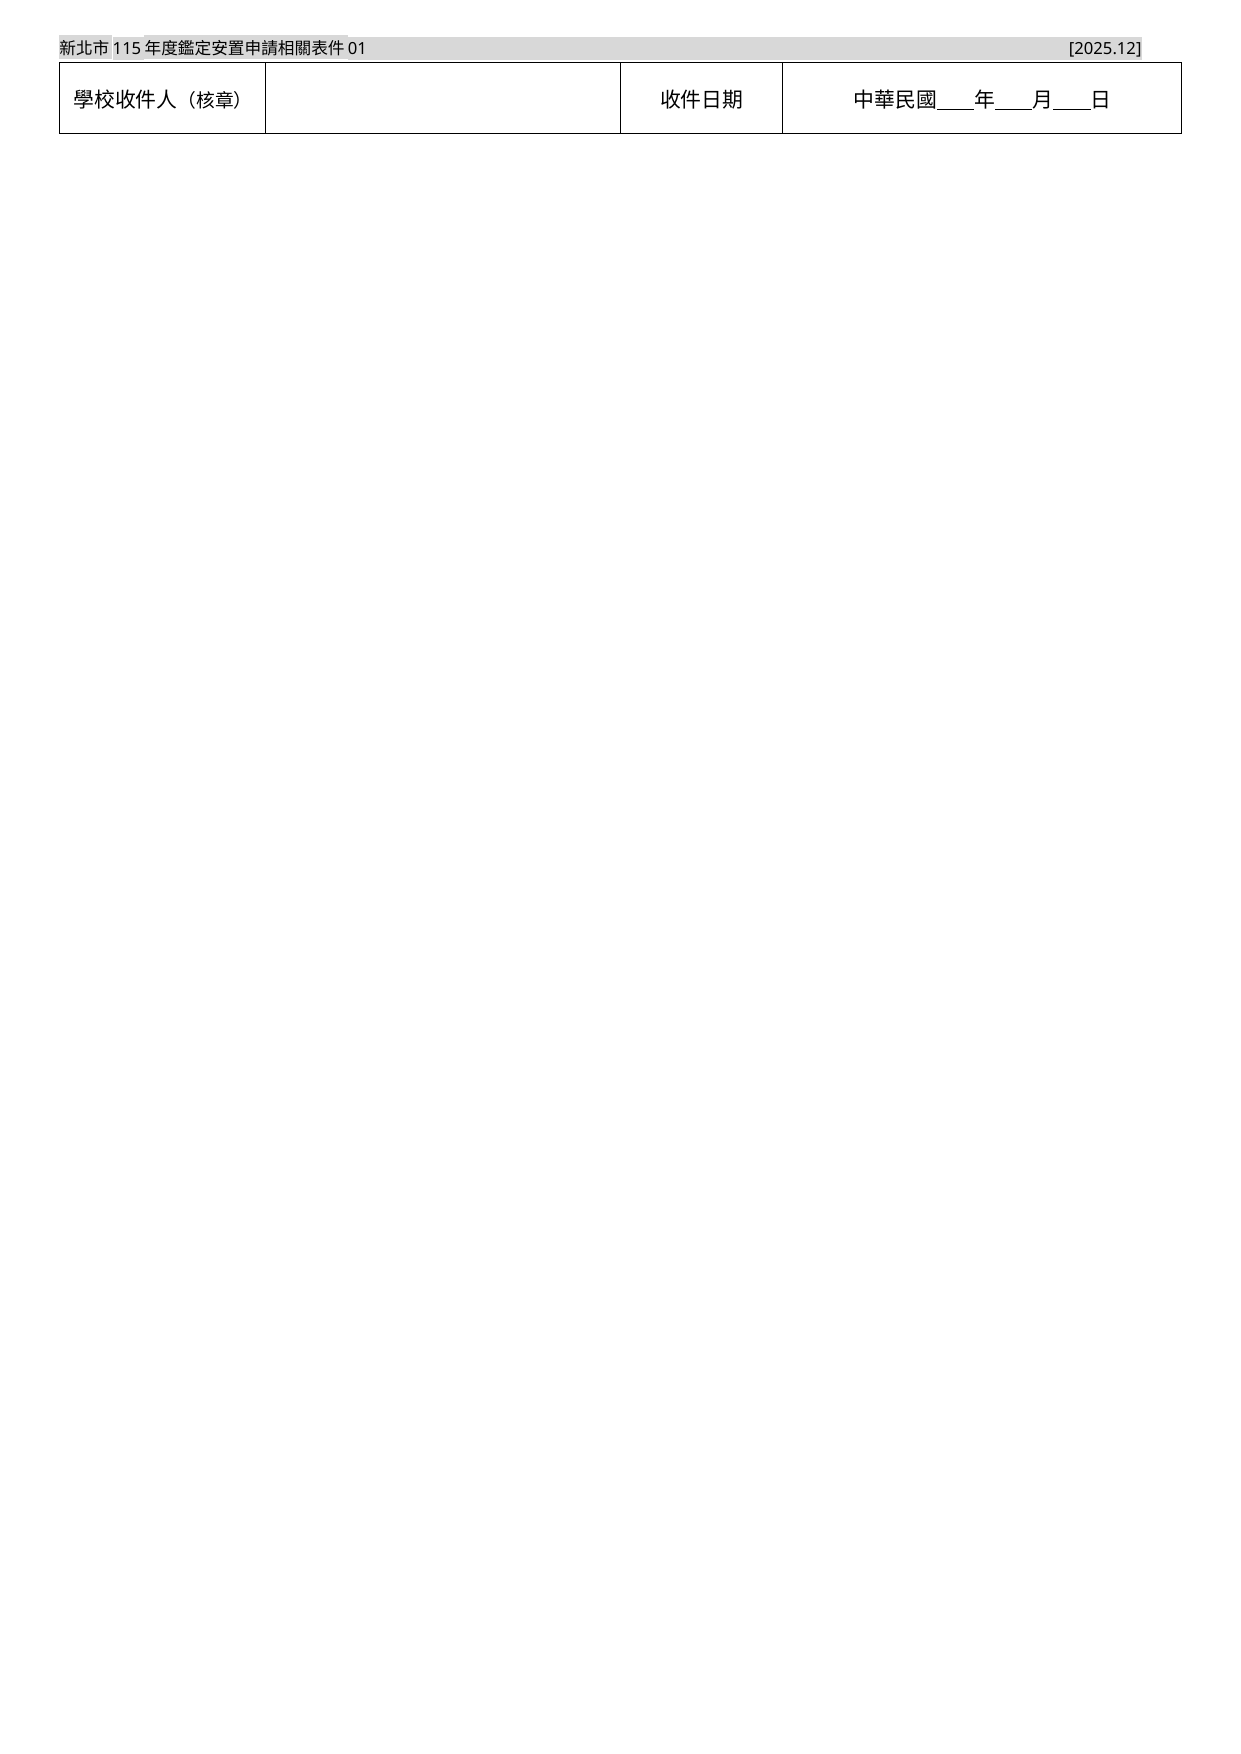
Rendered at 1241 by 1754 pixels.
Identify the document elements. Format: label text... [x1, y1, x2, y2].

table_cell 學校收件人（核章） [60, 63, 265, 133]
table_cell 收件日期 [621, 63, 782, 133]
table_cell [266, 63, 620, 133]
table_cell 中華民國 年 月 日 [783, 63, 1181, 133]
